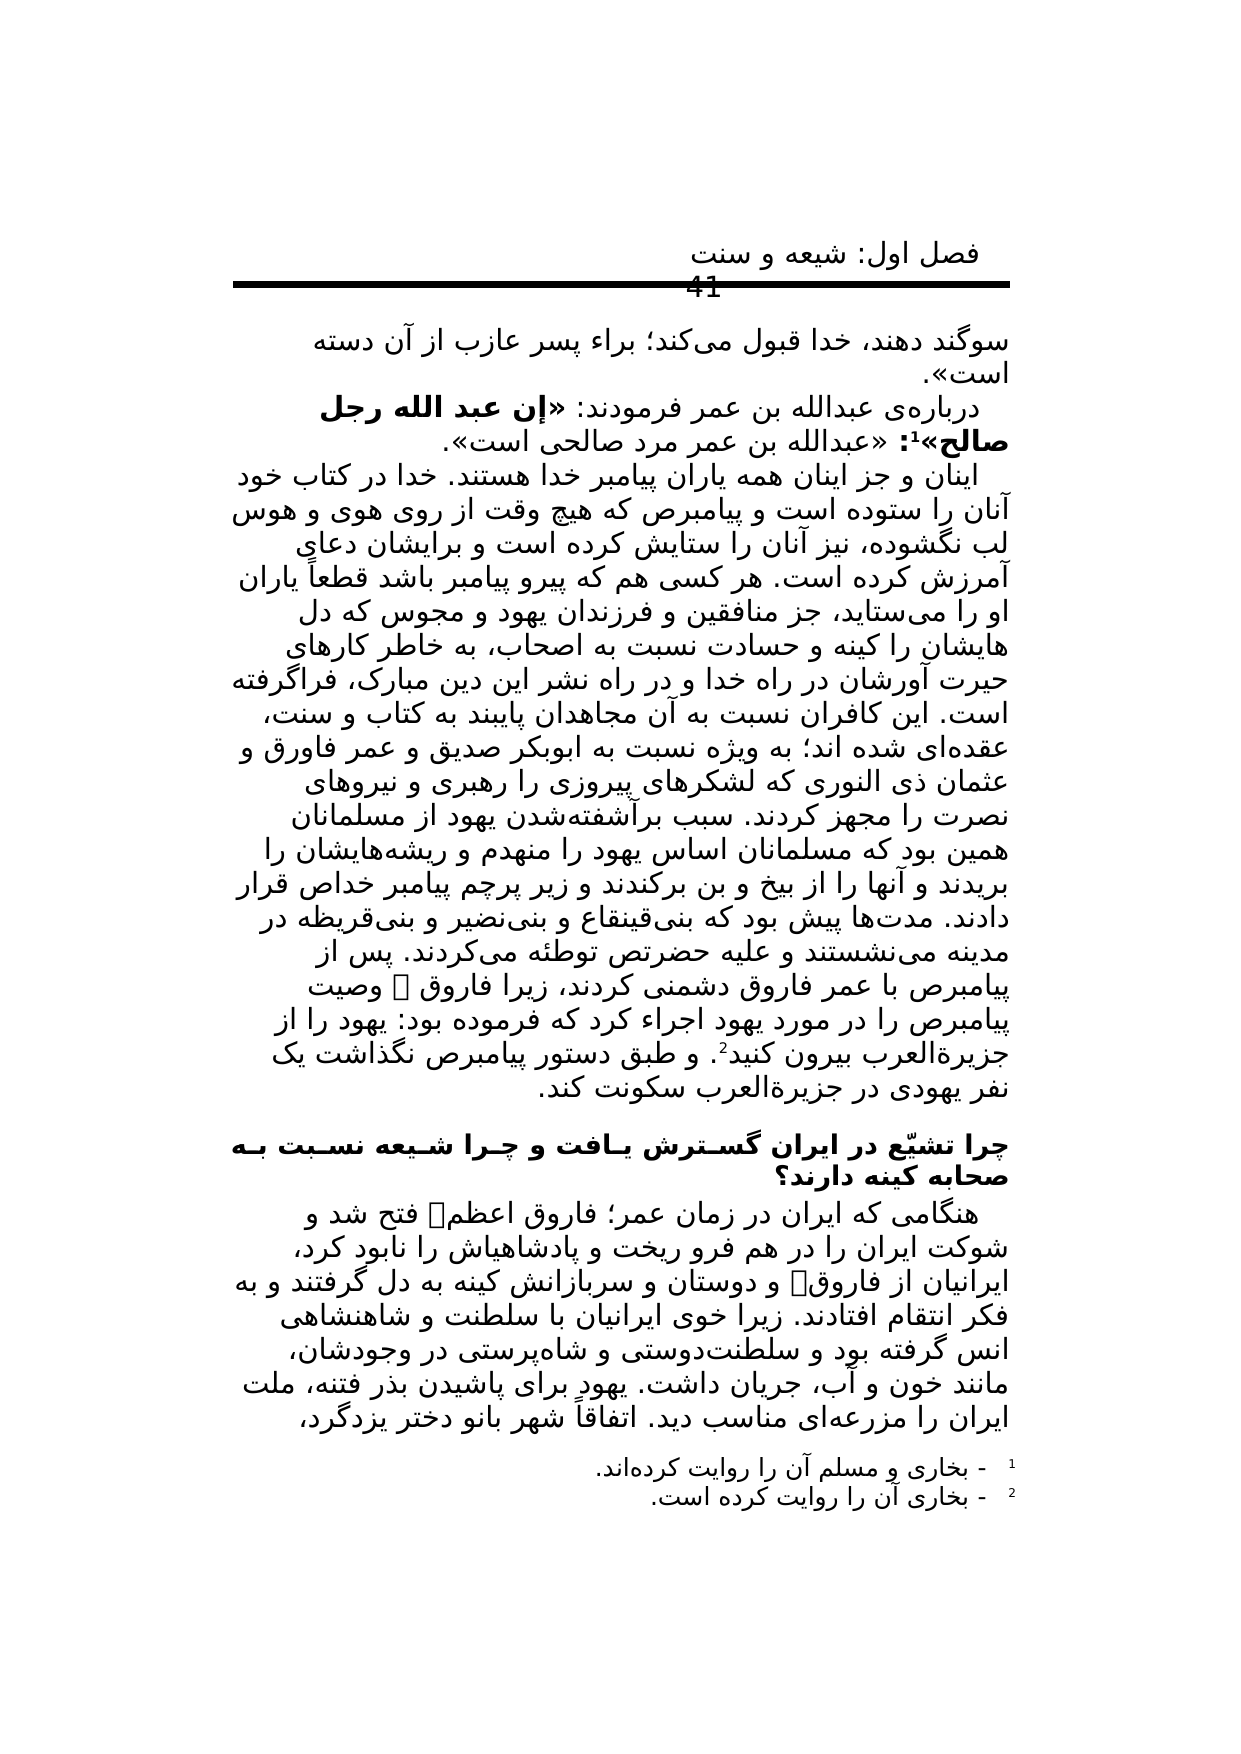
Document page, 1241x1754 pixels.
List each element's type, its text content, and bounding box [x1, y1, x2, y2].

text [230, 323, 1010, 391]
text اینان و جز اینان همه یاران پیامبر خدا هستند. خدا در کتاب خود آنان را ستوده است و پیامبرص که هیچ وقت از روی هوی و هوس لب نگشوده، نیز آنان را ستایش کرده است و برایشان دعای آمرزش کرده است. هر کسی هم که پیرو پیامبر باشد قطعاً یاران او را می‌ستاید، جز منافقین و فرزندان یهود و مجوس که دل هایشان را کینه و حسادت نسبت به اصحاب، به خاطر کارهای حیرت آورشان در راه خدا و در راه نشر این دین مبارک، فراگرفته است. این کافران نسبت به آن مجاهدان پایبند به کتاب و سنت، عقده‌ای شده اند؛ به ویژه نسبت به ابوبکر صدیق و عمر فاورق و عثمان ذی النوری که لشکرهای پیروزی را رهبری و نیروهای نصرت را مجهز کردند. سبب برآشفته‌شدن یهود از مسلمانان همین بود که مسلمانان اساس یهود را منهدم و ریشه‌هایشان را بریدند و آنها را از بیخ و بن برکندند و زیر پرچم پیامبر خداص قرار دادند. مدت‌ها پیش بود که بنی‌قینقاع و بنی‌نضیر و بنی‌قریظه در مدینه می‌نشستند و علیه حضرتص توطئه می‌کردند. پس از پیامبرص با عمر فاروق دشمنی کردند، زیرا فاروق وصیت پیامبرص را در مورد یهود اجراء کرد که فرموده بود: یهود را از جزیرة‌العرب بیرون کنید. و طبق دستور پیامبرص نگذاشت یک نفر یهودی در جزیرة‌العرب سکونت کند. [230, 459, 1010, 1104]
text چرا تشیّع در ایران گسترش یافت و چرا شیعه نسبت به صحابه کینه دارند؟ [230, 1129, 1010, 1192]
text درباره‌ی عبدالله بن عمر فرمودند: «إن عبد الله رجل صالح»: «عبدالله بن عمر مرد صالحی است». [230, 391, 1010, 459]
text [230, 1196, 1010, 1434]
